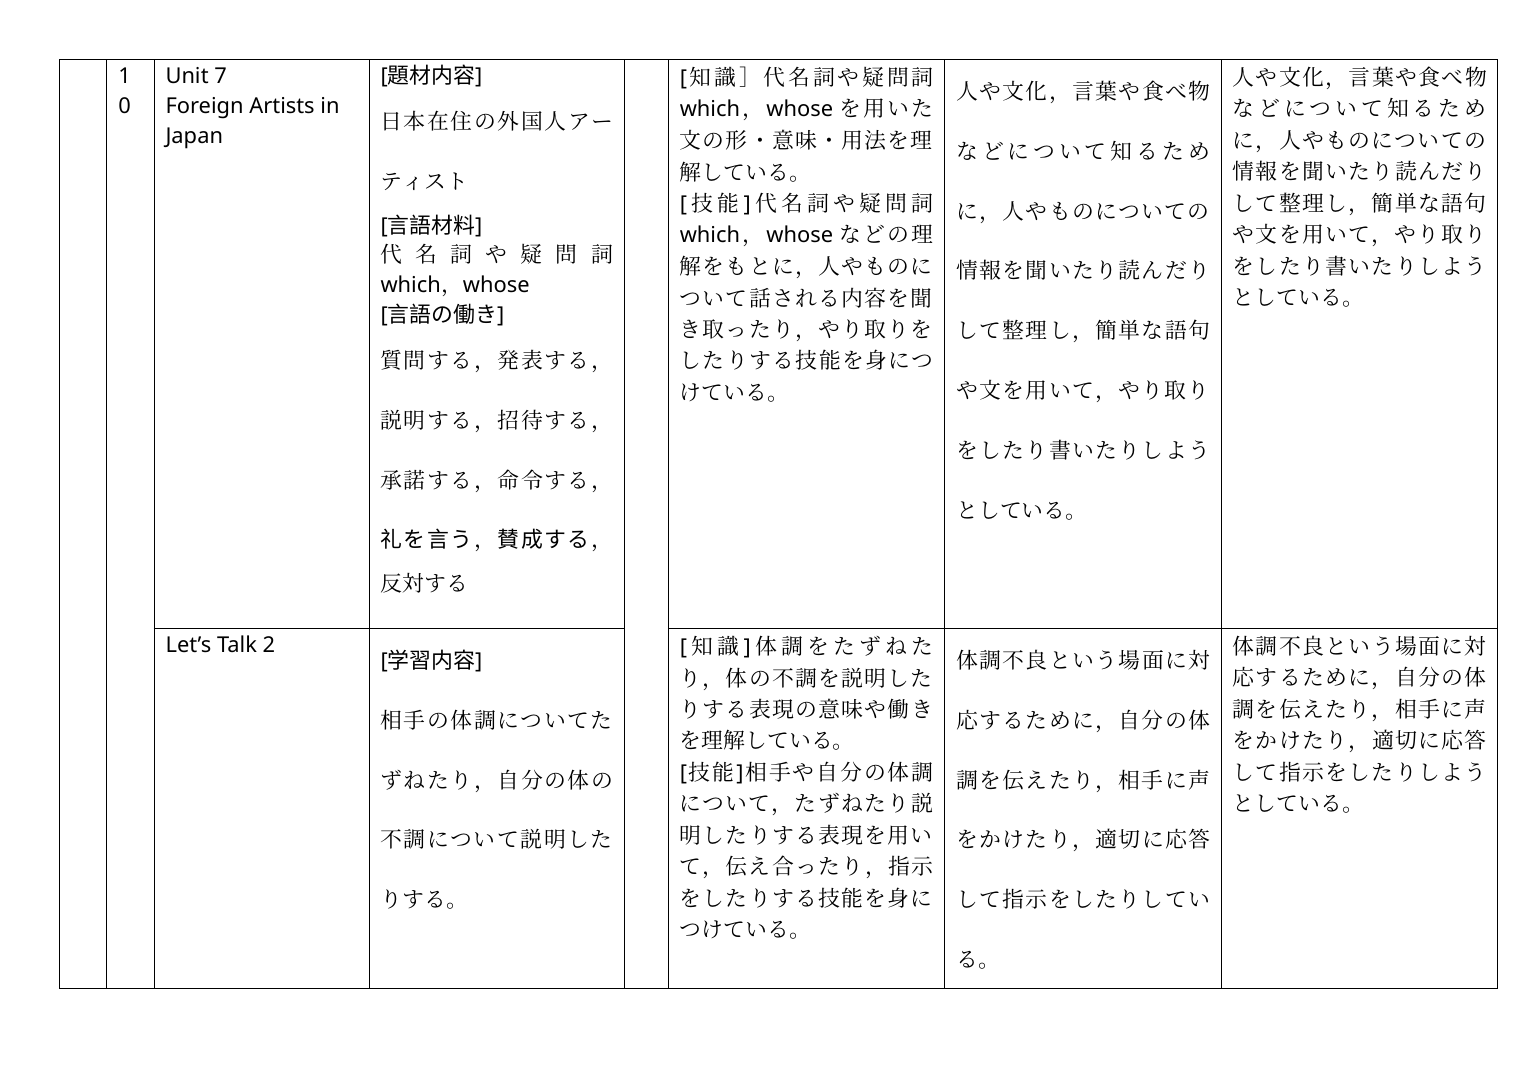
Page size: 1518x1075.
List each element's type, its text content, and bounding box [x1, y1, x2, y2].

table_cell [669, 60, 944, 628]
table_cell [学習内容] 相手の体調についてたずねたり，自分の体の不調について説明したりする。 [370, 629, 624, 988]
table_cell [1222, 60, 1497, 628]
table_cell Let’s Talk 2 [155, 629, 369, 988]
table_cell 10 [107, 60, 154, 988]
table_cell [370, 60, 624, 628]
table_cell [155, 60, 369, 628]
table_cell [知識]体調をたずねたり，体の不調を説明したりする表現の意味や働きを理解している。 [技能]相手や自分の体調について，たずねたり説明したりする表現を用いて，伝え合ったり，指示をしたりする技能を身につけている。 [669, 629, 944, 988]
table_cell 体調不良という場面に対応するために，自分の体調を伝えたり，相手に声をかけたり，適切に応答して指示をしたりしようとしている。 [1222, 629, 1497, 988]
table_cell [945, 60, 1221, 628]
table_cell 体調不良という場面に対応するために，自分の体調を伝えたり，相手に声をかけたり，適切に応答して指示をしたりしている。 [945, 629, 1221, 988]
